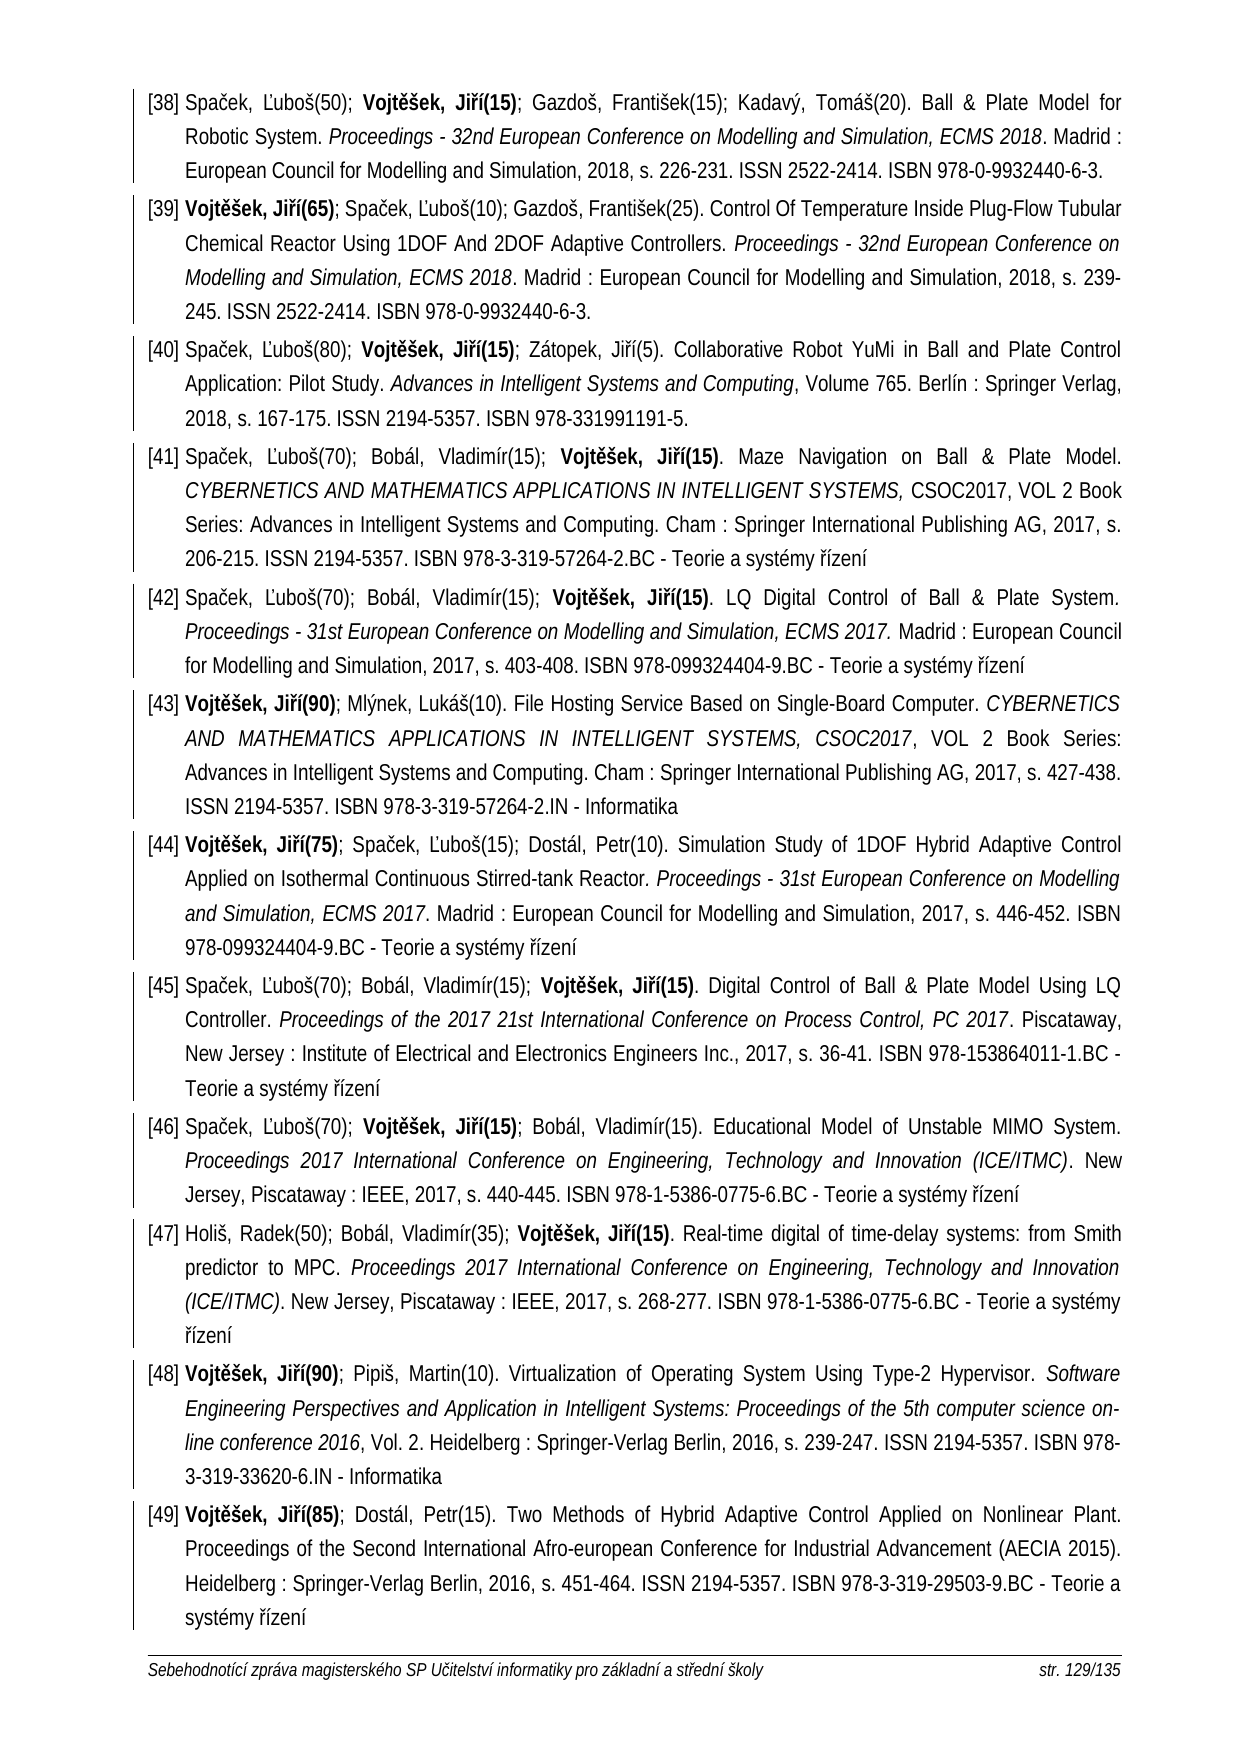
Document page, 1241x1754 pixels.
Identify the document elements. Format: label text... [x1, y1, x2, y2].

list Spaček, Ľuboš(70); Bobál, Vladimír(15); Vojtěšek, Jiří(15). Maze Navigation on Ball & Plate Model. CYBERNETICS AND MATHEMATICS APPLICATIONS IN INTELLIGENT SYSTEMS, CSOC2017, VOL 2 Book Series: Advances in Intelligent Systems and Computing. Cham : Springer International Publishing AG, 2017, s. 206-215. ISSN 2194-5357. ISBN 978-3-319-57264-2.BC - Teorie a systémy řízení [148, 443, 1122, 572]
list Vojtěšek, Jiří(90); Pipiš, Martin(10). Virtualization of Operating System Using Type-2 Hypervisor. Software Engineering Perspectives and Application in Intelligent Systems: Proceedings of the 5th computer science on-line conference 2016, Vol. 2. Heidelberg : Springer-Verlag Berlin, 2016, s. 239-247. ISSN 2194-5357. ISBN 978-3-319-33620-6.IN - Informatika [148, 1360, 1122, 1489]
list Vojtěšek, Jiří(75); Spaček, Ľuboš(15); Dostál, Petr(10). Simulation Study of 1DOF Hybrid Adaptive Control Applied on Isothermal Continuous Stirred-tank Reactor. Proceedings - 31st European Conference on Modelling and Simulation, ECMS 2017. Madrid : European Council for Modelling and Simulation, 2017, s. 446-452. ISBN 978-099324404-9.BC - Teorie a systémy řízení [148, 831, 1122, 960]
list Spaček, Ľuboš(70); Bobál, Vladimír(15); Vojtěšek, Jiří(15). LQ Digital Control of Ball & Plate System. Proceedings - 31st European Conference on Modelling and Simulation, ECMS 2017. Madrid : European Council for Modelling and Simulation, 2017, s. 403-408. ISBN 978-099324404-9.BC - Teorie a systémy řízení [148, 584, 1122, 678]
list Vojtěšek, Jiří(65); Spaček, Ľuboš(10); Gazdoš, František(25). Control Of Temperature Inside Plug-Flow Tubular Chemical Reactor Using 1DOF And 2DOF Adaptive Controllers. Proceedings - 32nd European Conference on Modelling and Simulation, ECMS 2018. Madrid : European Council for Modelling and Simulation, 2018, s. 239-245. ISSN 2522-2414. ISBN 978-0-9932440-6-3. [148, 195, 1122, 324]
list Vojtěšek, Jiří(90); Mlýnek, Lukáš(10). File Hosting Service Based on Single-Board Computer. CYBERNETICS AND MATHEMATICS APPLICATIONS IN INTELLIGENT SYSTEMS, CSOC2017, VOL 2 Book Series: Advances in Intelligent Systems and Computing. Cham : Springer International Publishing AG, 2017, s. 427-438. ISSN 2194-5357. ISBN 978-3-319-57264-2.IN - Informatika [148, 690, 1122, 819]
list Vojtěšek, Jiří(85); Dostál, Petr(15). Two Methods of Hybrid Adaptive Control Applied on Nonlinear Plant. Proceedings of the Second International Afro-european Conference for Industrial Advancement (AECIA 2015). Heidelberg : Springer-Verlag Berlin, 2016, s. 451-464. ISSN 2194-5357. ISBN 978-3-319-29503-9.BC - Teorie a systémy řízení [148, 1501, 1122, 1630]
list Spaček, Ľuboš(70); Bobál, Vladimír(15); Vojtěšek, Jiří(15). Digital Control of Ball & Plate Model Using LQ Controller. Proceedings of the 2017 21st International Conference on Process Control, PC 2017. Piscataway, New Jersey : Institute of Electrical and Electronics Engineers Inc., 2017, s. 36-41. ISBN 978-153864011-1.BC - Teorie a systémy řízení [148, 972, 1122, 1101]
list Holiš, Radek(50); Bobál, Vladimír(35); Vojtěšek, Jiří(15). Real-time digital of time-delay systems: from Smith predictor to MPC. Proceedings 2017 International Conference on Engineering, Technology and Innovation (ICE/ITMC). New Jersey, Piscataway : IEEE, 2017, s. 268-277. ISBN 978-1-5386-0775-6.BC - Teorie a systémy řízení [148, 1219, 1122, 1348]
list Spaček, Ľuboš(50); Vojtěšek, Jiří(15); Gazdoš, František(15); Kadavý, Tomáš(20). Ball & Plate Model for Robotic System. Proceedings - 32nd European Conference on Modelling and Simulation, ECMS 2018. Madrid : European Council for Modelling and Simulation, 2018, s. 226-231. ISSN 2522-2414. ISBN 978-0-9932440-6-3. [148, 89, 1122, 183]
list Spaček, Ľuboš(70); Vojtěšek, Jiří(15); Bobál, Vladimír(15). Educational Model of Unstable MIMO System. Proceedings 2017 International Conference on Engineering, Technology and Innovation (ICE/ITMC). New Jersey, Piscataway : IEEE, 2017, s. 440-445. ISBN 978-1-5386-0775-6.BC - Teorie a systémy řízení [148, 1113, 1122, 1207]
list Spaček, Ľuboš(80); Vojtěšek, Jiří(15); Zátopek, Jiří(5). Collaborative Robot YuMi in Ball and Plate Control Application: Pilot Study. Advances in Intelligent Systems and Computing, Volume 765. Berlín : Springer Verlag, 2018, s. 167-175. ISSN 2194-5357. ISBN 978-331991191-5. [148, 336, 1122, 431]
